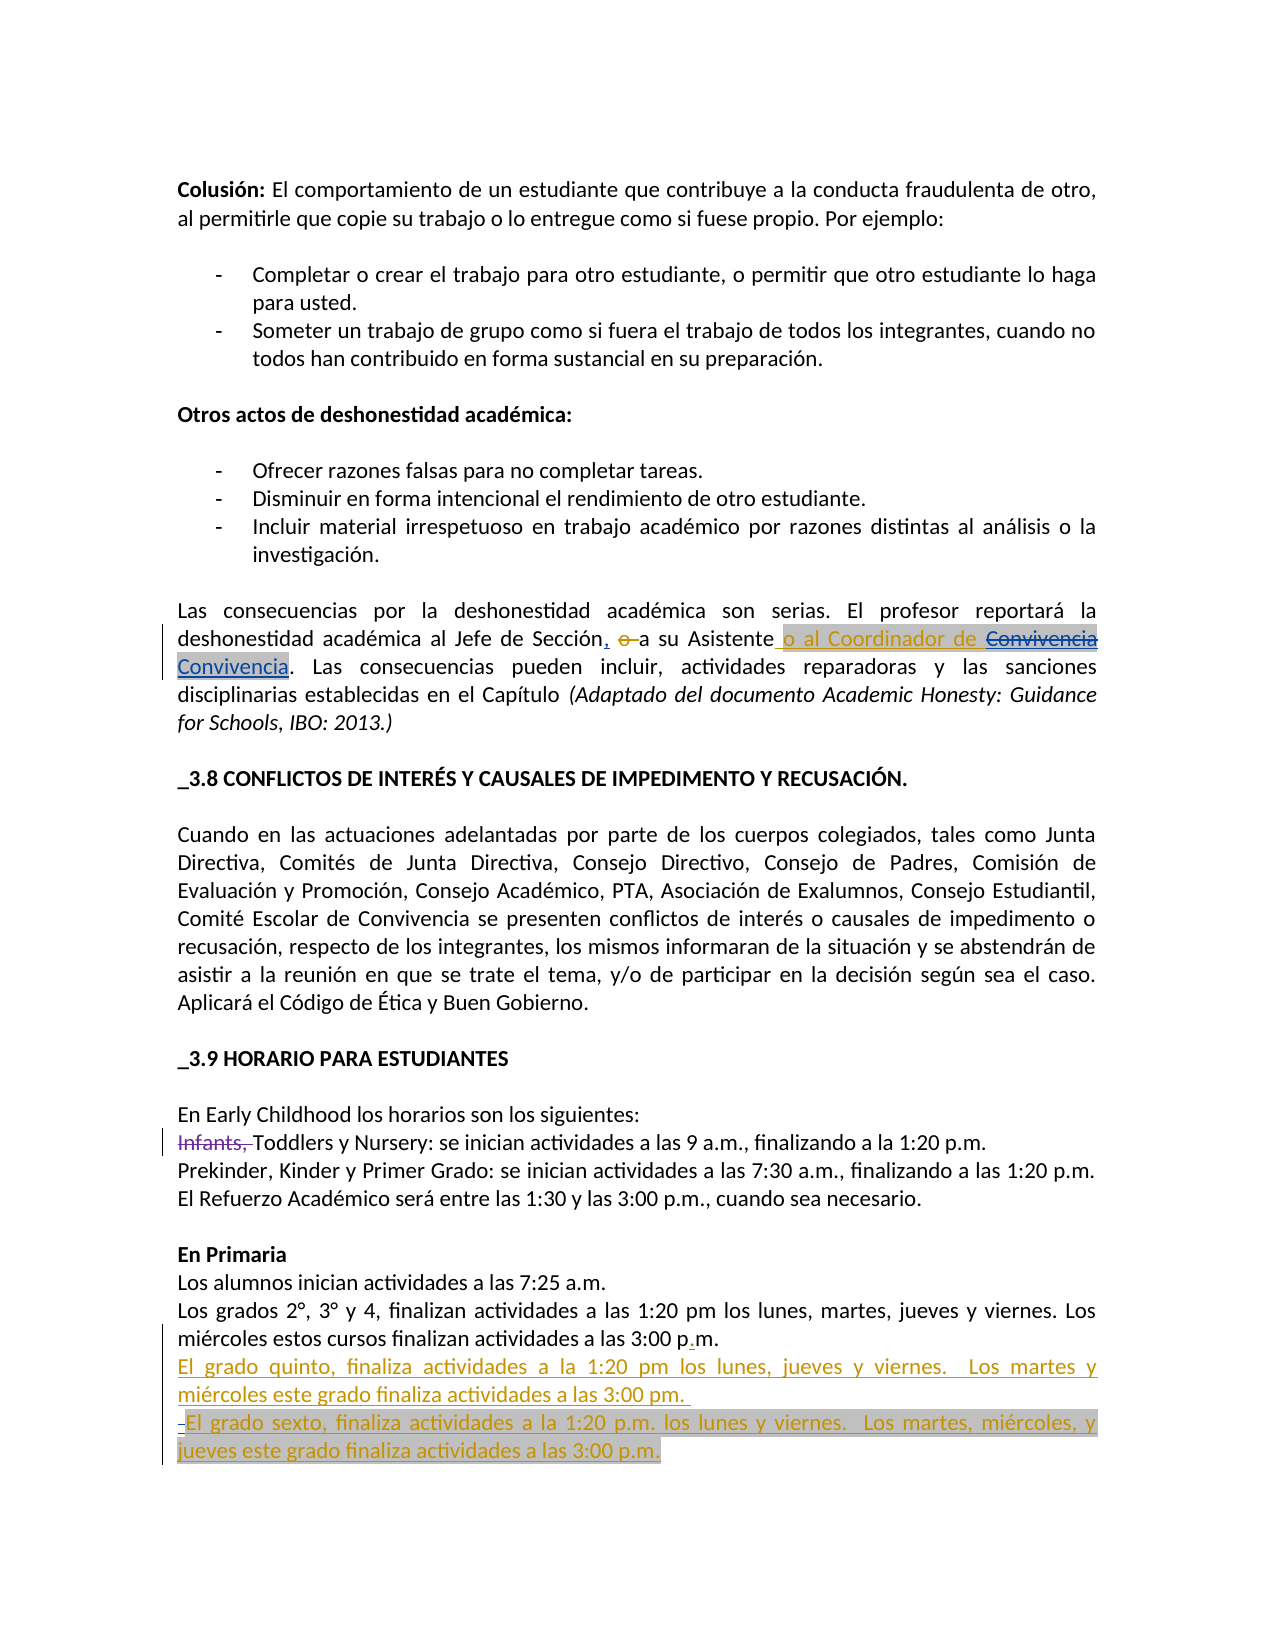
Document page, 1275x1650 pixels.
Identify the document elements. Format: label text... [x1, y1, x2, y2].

text _3.9 HORARIO PARA ESTUDIANTES [177, 1044, 1098, 1072]
text Los alumnos inician actividades a las 7:25 a.m. [177, 1268, 1098, 1296]
list Someter un trabajo de grupo como si fuera el trabajo de todos los integrantes, cuando no todos han contribuido en forma sustancial en su preparación. [215, 316, 1098, 372]
text Las consecuencias por la deshonestidad académica son serias. El profesor reportará la deshonestidad académica al Jefe de Sección a su Asistente. Las consecuencias pueden incluir, actividades reparadoras y las sanciones disciplinarias establecidas en el Capítulo (Adaptado del documento Academic Honesty: Guidance for Schools, IBO: 2013.) [177, 596, 1098, 736]
text Otros actos de deshonestidad académica: [177, 400, 1098, 428]
list Incluir material irrespetuoso en trabajo académico por razones distintas al análisis o la investigación. [215, 512, 1098, 568]
text _3.8 CONFLICTOS DE INTERÉS Y CAUSALES DE IMPEDIMENTO Y RECUSACIÓN. [177, 764, 1098, 792]
text Prekinder, Kinder y Primer Grado: se inician actividades a las 7:30 a.m., finalizando a las 1:20 p.m. El Refuerzo Académico será entre las 1:30 y las 3:00 p.m., cuando sea necesario. [177, 1156, 1098, 1212]
text Colusión: El comportamiento de un estudiante que contribuye a la conducta fraudulenta de otro, al permitirle que copie su trabajo o lo entregue como si fuese propio. Por ejemplo: [177, 176, 1098, 232]
list Completar o crear el trabajo para otro estudiante, o permitir que otro estudiante lo haga para usted. [215, 260, 1098, 316]
text En Primaria [177, 1240, 1098, 1268]
text Los grados 2°, 3° y 4, finalizan actividades a las 1:20 pm los lunes, martes, jueves y viernes. Los miércoles estos cursos finalizan actividades a las 3:00 pm. [177, 1296, 1098, 1352]
list Disminuir en forma intencional el rendimiento de otro estudiante. [215, 484, 1098, 512]
text En Early Childhood los horarios son los siguientes: [177, 1100, 1098, 1128]
text Toddlers y Nursery: se inician actividades a las 9 a.m., finalizando a la 1:20 p.m. [177, 1128, 1098, 1156]
text Cuando en las actuaciones adelantadas por parte de los cuerpos colegiados, tales como Junta Directiva, Comités de Junta Directiva, Consejo Directivo, Consejo de Padres, Comisión de Evaluación y Promoción, Consejo Académico, PTA, Asociación de Exalumnos, Consejo Estudiantil, Comité Escolar de Convivencia se presenten conflictos de interés o causales de impedimento o recusación, respecto de los integrantes, los mismos informaran de la situación y se abstendrán de asistir a la reunión en que se trate el tema, y/o de participar en la decisión según sea el caso. Aplicará el Código de Ética y Buen Gobierno. [177, 820, 1098, 1016]
list Ofrecer razones falsas para no completar tareas. [215, 456, 1098, 484]
